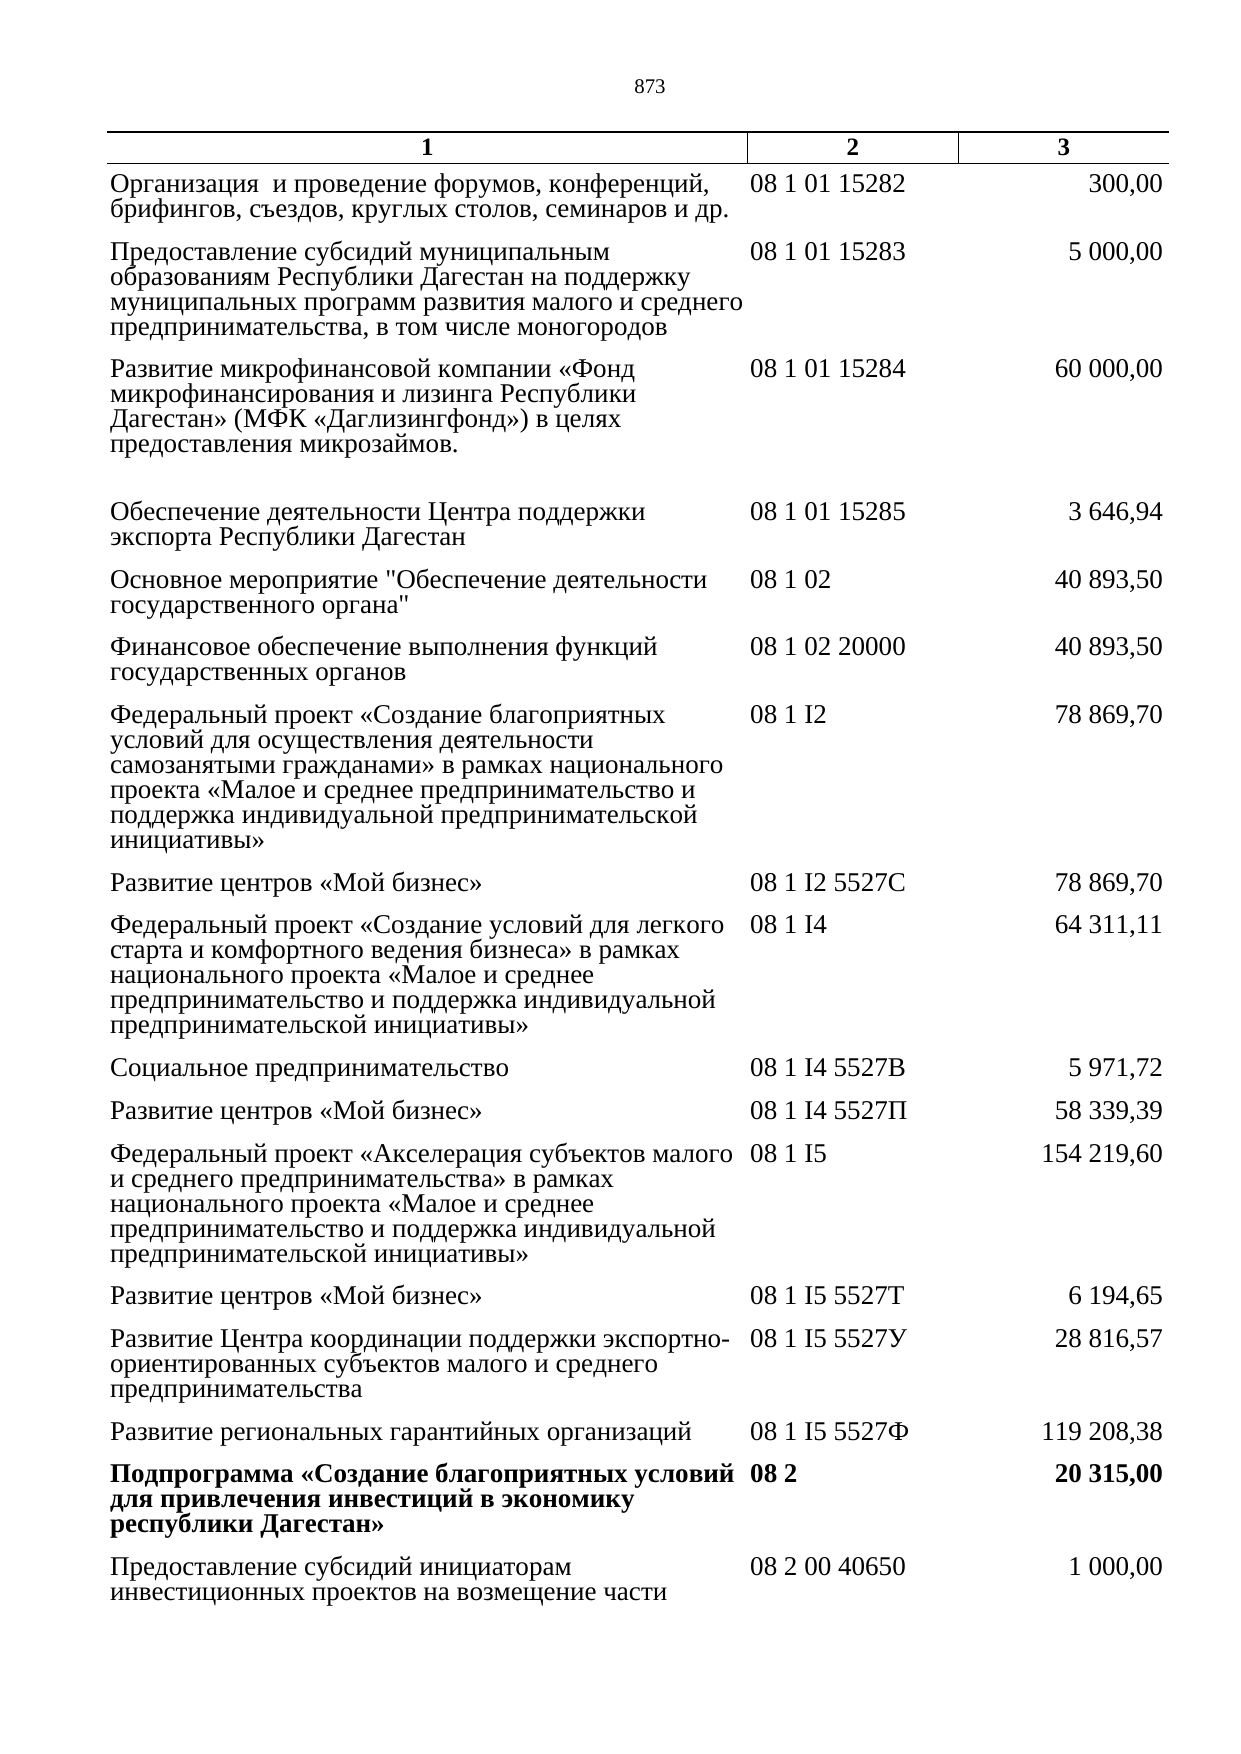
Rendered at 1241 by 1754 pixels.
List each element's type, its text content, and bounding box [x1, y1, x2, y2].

table_cell 6 194,65 [958, 1276, 1166, 1318]
table_cell 5 971,72 [958, 1048, 1166, 1090]
table_cell Социальное предпринимательство [107, 1048, 747, 1090]
table_cell Организация и проведение форумов, конференций, брифингов, съездов, круглых столов, семинаров и др. [107, 164, 747, 231]
table_cell Развитие Центра координации поддержки экспортно-ориентированных субъектов малого и среднего предпринимательства [107, 1319, 747, 1411]
table_cell Развитие микрофинансовой компании «Фонд микрофинансирования и лизинга Республики Дагестан» (МФК «Даглизингфонд») в целях предоставления микрозаймов. [107, 349, 747, 491]
table_cell 08 1 I5 5527У [747, 1319, 958, 1411]
table_cell Развитие центров «Мой бизнес» [107, 1090, 747, 1133]
table_header 1 [107, 133, 747, 163]
table_cell 78 869,70 [958, 862, 1166, 905]
table_cell 08 1 02 20000 [747, 627, 958, 694]
table_cell Федеральный проект «Акселерация субъектов малого и среднего предпринимательства» в рамках национального проекта «Малое и среднее предпринимательство и поддержка индивидуальной предпринимательской инициативы» [107, 1133, 747, 1276]
table_cell 08 1 01 15284 [747, 349, 958, 491]
table_cell 08 1 I4 [747, 905, 958, 1048]
table_cell 08 1 I2 [747, 695, 958, 862]
table_cell 08 1 01 15283 [747, 231, 958, 349]
table_cell 08 1 01 15282 [747, 164, 958, 231]
table_cell Финансовое обеспечение выполнения функций государственных органов [107, 627, 747, 694]
table_cell 154 219,60 [958, 1133, 1166, 1276]
table_cell 78 869,70 [958, 695, 1166, 862]
table_cell 20 315,00 [958, 1454, 1166, 1547]
table_cell 08 1 I2 5527С [747, 862, 958, 905]
table_cell Предоставление субсидий муниципальным образованиям Республики Дагестан на поддержку муниципальных программ развития малого и среднего предпринимательства, в том числе моногородов [107, 231, 747, 349]
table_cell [107, 1547, 747, 1614]
table_cell 08 2 [747, 1454, 958, 1547]
table_cell 08 1 I4 5527В [747, 1048, 958, 1090]
table_cell 08 1 I5 5527Т [747, 1276, 958, 1318]
table_cell 40 893,50 [958, 559, 1166, 627]
table_header 2 [748, 133, 958, 163]
table_cell 08 1 I5 5527Ф [747, 1411, 958, 1454]
table_cell 08 1 01 15285 [747, 491, 958, 559]
table_cell 08 2 00 40650 [747, 1547, 958, 1614]
table_cell 40 893,50 [958, 627, 1166, 694]
table_header 3 [959, 133, 1169, 163]
table_cell Развитие центров «Мой бизнес» [107, 1276, 747, 1318]
table_cell 3 646,94 [958, 491, 1166, 559]
table_cell 300,00 [958, 164, 1166, 231]
table_cell 58 339,39 [958, 1090, 1166, 1133]
table_cell 08 1 02 [747, 559, 958, 627]
table_cell Обеспечение деятельности Центра поддержки экспорта Республики Дагестан [107, 491, 747, 559]
table_cell 5 000,00 [958, 231, 1166, 349]
table_cell 08 1 I4 5527П [747, 1090, 958, 1133]
table_cell Развитие региональных гарантийных организаций [107, 1411, 747, 1454]
table_cell Федеральный проект «Создание условий для легкого старта и комфортного ведения бизнеса» в рамках национального проекта «Малое и среднее предпринимательство и поддержка индивидуальной предпринимательской инициативы» [107, 905, 747, 1048]
table_cell 64 311,11 [958, 905, 1166, 1048]
table_cell 28 816,57 [958, 1319, 1166, 1411]
table_cell 60 000,00 [958, 349, 1166, 491]
table_cell 1 000,00 [958, 1547, 1166, 1614]
table_cell Подпрограмма «Создание благоприятных условий для привлечения инвестиций в экономику республики Дагестан» [107, 1454, 747, 1547]
table_cell 119 208,38 [958, 1411, 1166, 1454]
table_cell 08 1 I5 [747, 1133, 958, 1276]
table_cell Федеральный проект «Создание благоприятных условий для осуществления деятельности самозанятыми гражданами» в рамках национального проекта «Малое и среднее предпринимательство и поддержка индивидуальной предпринимательской инициативы» [107, 695, 747, 862]
table_cell Основное мероприятие "Обеспечение деятельности государственного органа" [107, 559, 747, 627]
table_cell Развитие центров «Мой бизнес» [107, 862, 747, 905]
